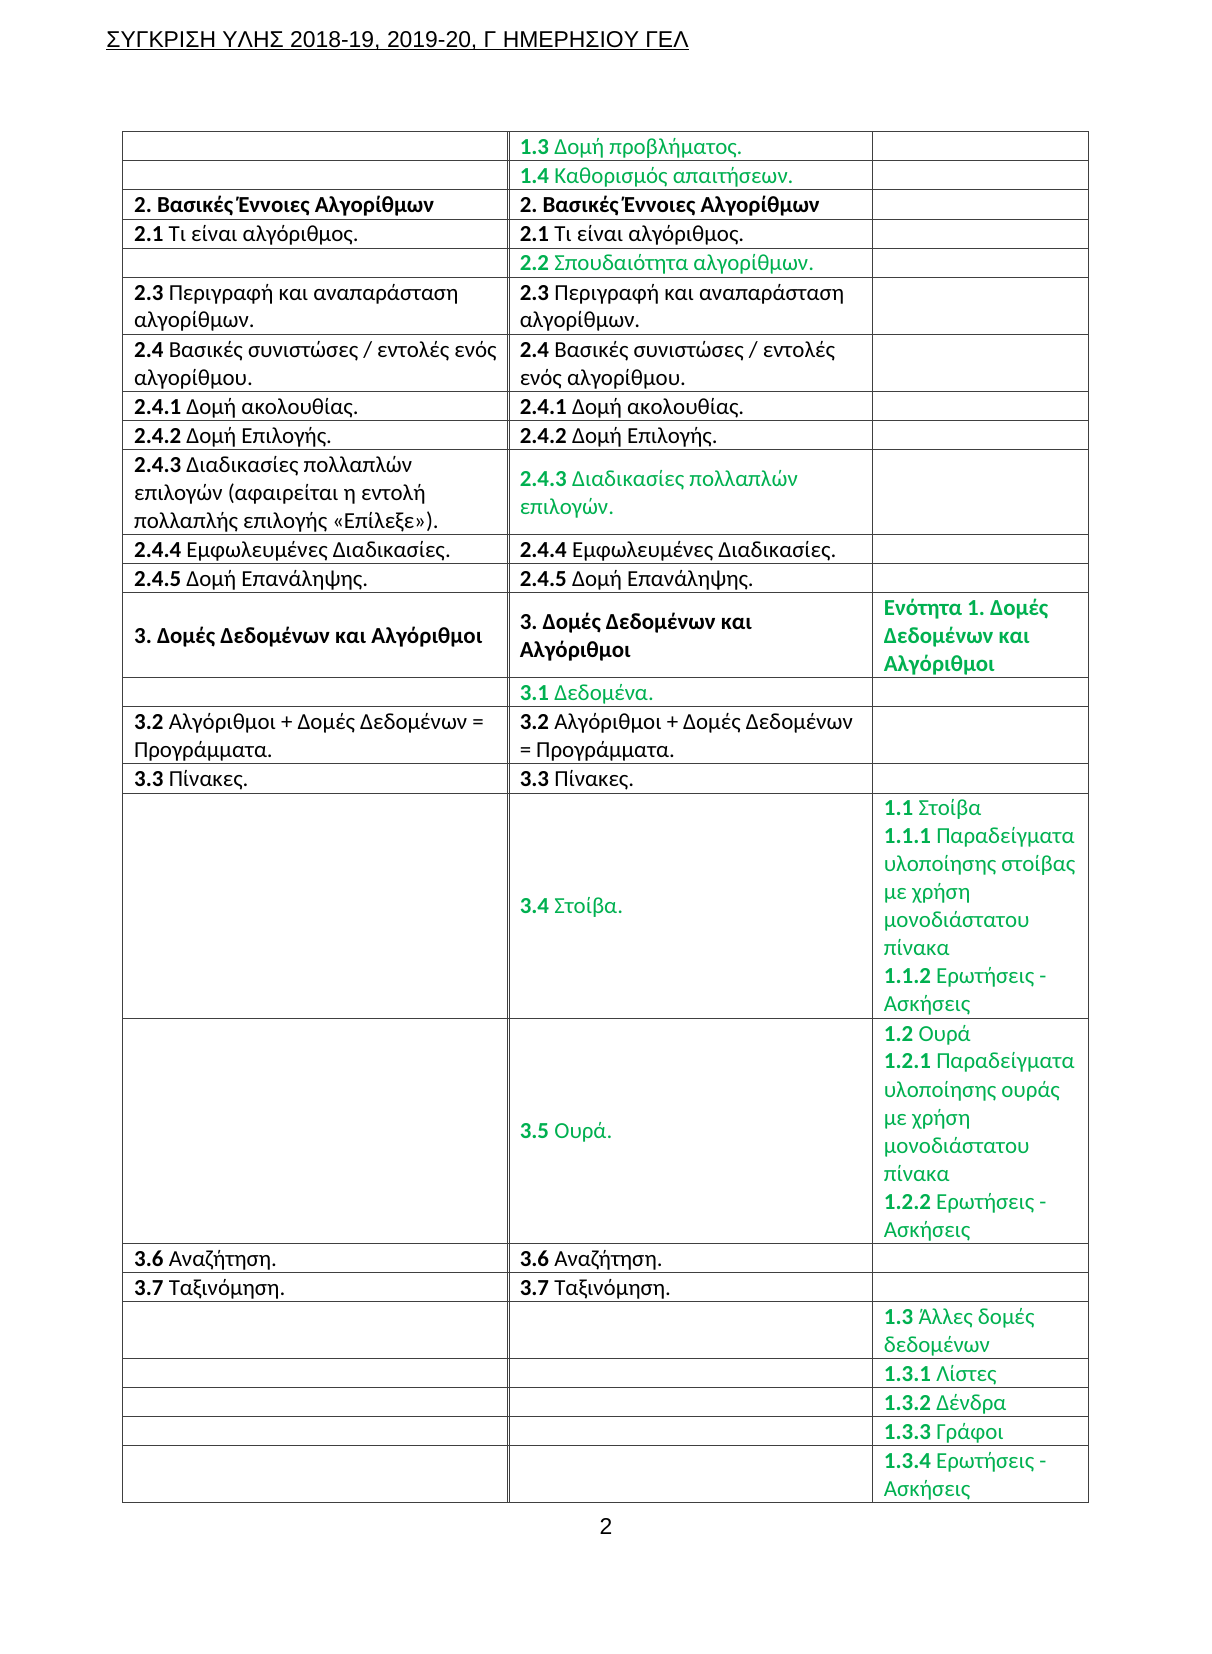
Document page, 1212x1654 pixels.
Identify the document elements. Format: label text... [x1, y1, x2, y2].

table_cell [873, 190, 1088, 218]
table_cell [873, 764, 1088, 792]
table_cell [510, 1388, 872, 1416]
table_cell 2.4.1 Δομή ακολουθίας. [510, 392, 872, 420]
table_cell [510, 1359, 872, 1387]
table_cell 3.6 Αναζήτηση. [123, 1244, 507, 1272]
table_cell [123, 1388, 507, 1416]
table_cell [123, 1019, 507, 1243]
table_cell [123, 132, 507, 160]
table_cell 1.3.4 Ερωτήσεις - Ασκήσεις [873, 1446, 1088, 1502]
table_cell 2.2 Σπουδαιότητα αλγορίθμων. [510, 249, 872, 277]
table_cell [873, 392, 1088, 420]
table_cell 2.4.5 Δομή Επανάληψης. [510, 564, 872, 592]
table_cell 3.2 Αλγόριθμοι + Δομές Δεδομένων = Προγράμματα. [123, 707, 507, 763]
table_cell 2. Βασικές Έννοιες Αλγορίθμων [123, 190, 507, 218]
table_cell 1.3 Άλλες δομές δεδομένων [873, 1302, 1088, 1358]
table_cell 2.4.2 Δομή Επιλογής. [123, 421, 507, 449]
table_cell 2.3 Περιγραφή και αναπαράσταση αλγορίθμων. [123, 278, 507, 334]
table_cell [123, 1302, 507, 1358]
table_cell [873, 707, 1088, 763]
table_cell [123, 161, 507, 189]
table_cell [873, 335, 1088, 391]
table_cell 3. Δομές Δεδομένων και Αλγόριθμοι [123, 593, 507, 677]
table_cell 1.3.1 Λίστες [873, 1359, 1088, 1387]
table_cell 2. Βασικές Έννοιες Αλγορίθμων [510, 190, 872, 218]
table_cell 2.1 Τι είναι αλγόριθμος. [123, 220, 507, 247]
table_cell 1.3.3 Γράφοι [873, 1417, 1088, 1445]
table_cell [123, 1359, 507, 1387]
table_cell 3. Δομές Δεδομένων και Αλγόριθμοι [510, 593, 872, 677]
table_cell [873, 249, 1088, 277]
table_cell [873, 678, 1088, 706]
table_cell 3.7 Ταξινόμηση. [510, 1273, 872, 1301]
table_cell 3.4 Στοίβα. [510, 794, 872, 1018]
table_cell 3.6 Αναζήτηση. [510, 1244, 872, 1272]
table_cell 3.2 Αλγόριθμοι + Δομές Δεδομένων = Προγράμματα. [510, 707, 872, 763]
table_cell 2.4.2 Δομή Επιλογής. [510, 421, 872, 449]
table_cell 3.1 Δεδομένα. [510, 678, 872, 706]
table_cell 1.3.2 Δένδρα [873, 1388, 1088, 1416]
table_cell [873, 564, 1088, 592]
table_cell Ενότητα 1. Δομές Δεδομένων και Αλγόριθμοι [873, 593, 1088, 677]
table_cell [123, 794, 507, 1018]
table_cell [873, 450, 1088, 534]
table_cell 1.4 Καθορισμός απαιτήσεων. [510, 161, 872, 189]
table_cell 2.4 Βασικές συνιστώσες / εντολές ενός αλγορίθμου. [510, 335, 872, 391]
table_cell 2.4.4 Εμφωλευμένες Διαδικασίες. [123, 535, 507, 563]
table_cell 3.7 Ταξινόμηση. [123, 1273, 507, 1301]
table_cell 2.4.5 Δομή Επανάληψης. [123, 564, 507, 592]
table_cell 1.3 Δομή προβλήματος. [510, 132, 872, 160]
table_cell 2.3 Περιγραφή και αναπαράσταση αλγορίθμων. [510, 278, 872, 334]
table_cell [123, 249, 507, 277]
table_cell [873, 421, 1088, 449]
table_cell [510, 1302, 872, 1358]
table_cell [510, 1446, 872, 1502]
table_cell 2.4.3 Διαδικασίες πολλαπλών επιλογών (αφαιρείται η εντολή πολλαπλής επιλογής «Επίλεξε»). [123, 450, 507, 534]
table_cell 3.5 Ουρά. [510, 1019, 872, 1243]
table_cell [510, 1417, 872, 1445]
table_cell [123, 1417, 507, 1445]
table_cell 3.3 Πίνακες. [510, 764, 872, 792]
table_cell [873, 132, 1088, 160]
table_cell [873, 220, 1088, 247]
table_cell [873, 1273, 1088, 1301]
table_cell [873, 161, 1088, 189]
table_cell 2.4 Βασικές συνιστώσες / εντολές ενός αλγορίθμου. [123, 335, 507, 391]
table_cell 1.1 Στοίβα 1.1.1 Παραδείγματα υλοποίησης στοίβας με χρήση μονοδιάστατου πίνακα 1.1.2 Ερωτήσεις - Ασκήσεις [873, 794, 1088, 1018]
table_cell 2.4.3 Διαδικασίες πολλαπλών επιλογών. [510, 450, 872, 534]
table_cell [123, 1446, 507, 1502]
table_cell 3.3 Πίνακες. [123, 764, 507, 792]
table_cell [123, 678, 507, 706]
table_cell 1.2 Ουρά 1.2.1 Παραδείγματα υλοποίησης ουράς με χρήση μονοδιάστατου πίνακα 1.2.2 Ερωτήσεις - Ασκήσεις [873, 1019, 1088, 1243]
table_cell 2.4.1 Δομή ακολουθίας. [123, 392, 507, 420]
table_cell [873, 278, 1088, 334]
table_cell 2.4.4 Εμφωλευμένες Διαδικασίες. [510, 535, 872, 563]
table_cell [873, 1244, 1088, 1272]
table_cell [873, 535, 1088, 563]
table_cell 2.1 Τι είναι αλγόριθμος. [510, 220, 872, 247]
